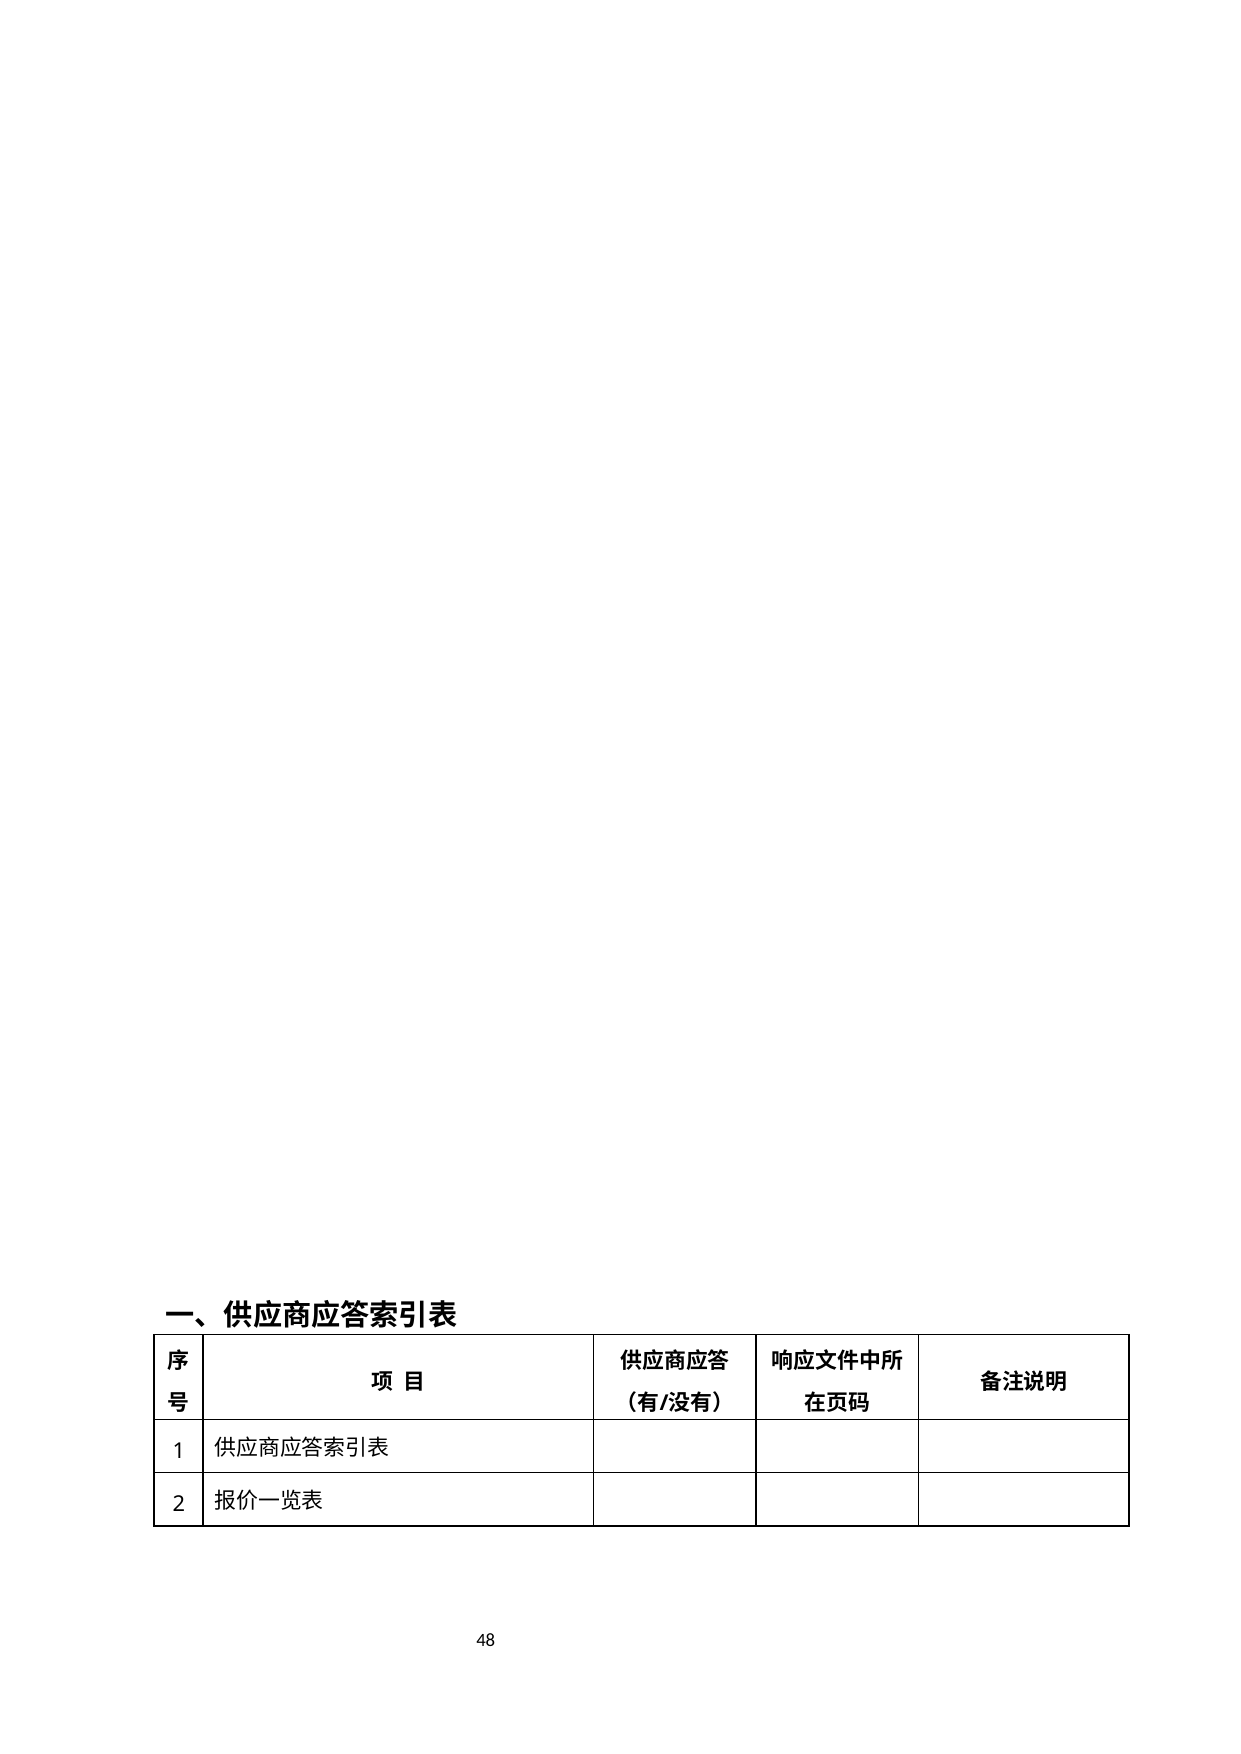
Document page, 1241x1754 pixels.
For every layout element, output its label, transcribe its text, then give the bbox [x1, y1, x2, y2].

table_cell 供应商应答索引表 [204, 1420, 593, 1472]
table_header 项 目 [204, 1335, 593, 1419]
table_cell 2 [155, 1473, 202, 1525]
table_cell [919, 1473, 1128, 1525]
table_cell [757, 1473, 918, 1525]
table_cell [757, 1420, 918, 1472]
table_cell 报价一览表 [204, 1473, 593, 1525]
list 一、供应商应答索引表 [165, 1292, 1087, 1334]
table_cell [594, 1420, 755, 1472]
table_cell [919, 1420, 1128, 1472]
table_header 供应商应答 （有/没有） [594, 1335, 755, 1419]
table_header 序号 [155, 1335, 202, 1419]
table_cell [594, 1473, 755, 1525]
table_header 响应文件中所在页码 [757, 1335, 918, 1419]
table_header 备注说明 [919, 1335, 1128, 1419]
table_cell 1 [155, 1420, 202, 1472]
